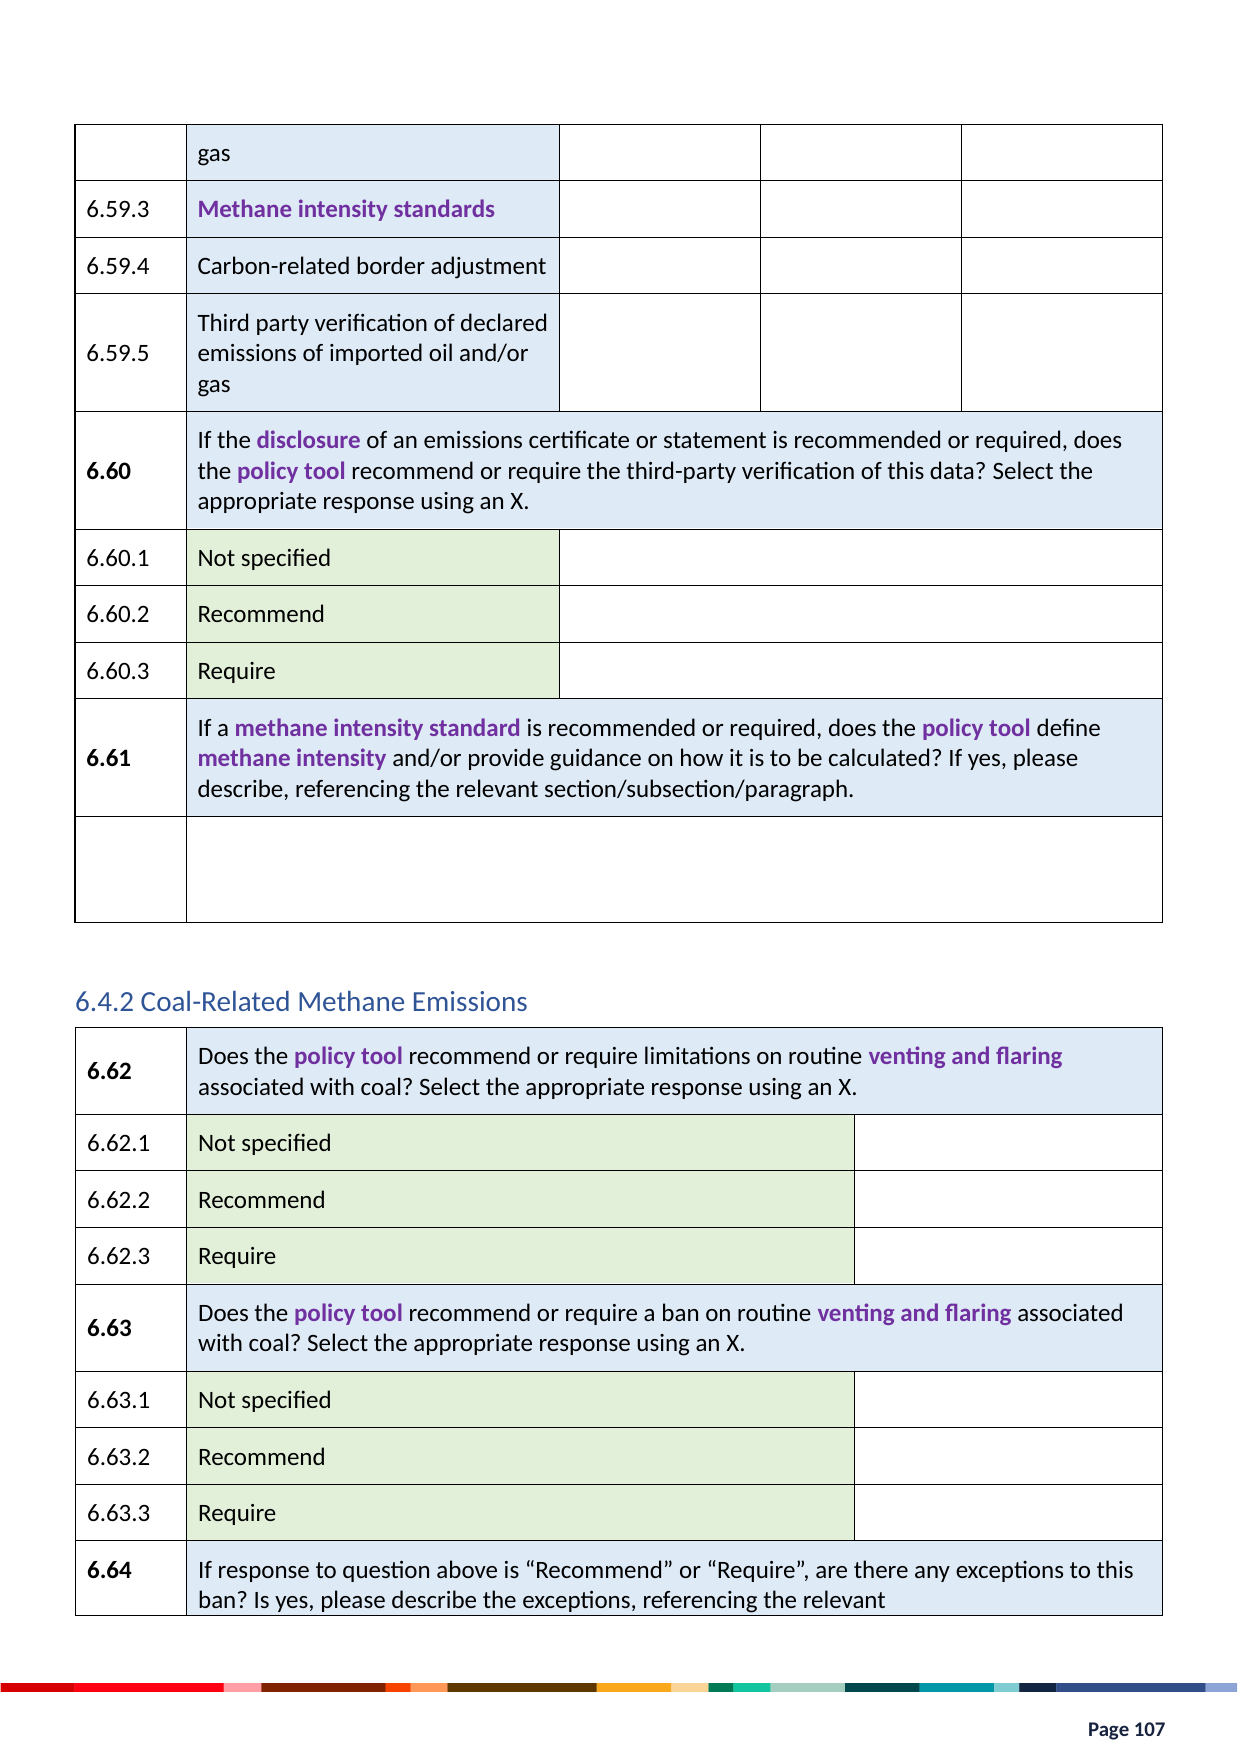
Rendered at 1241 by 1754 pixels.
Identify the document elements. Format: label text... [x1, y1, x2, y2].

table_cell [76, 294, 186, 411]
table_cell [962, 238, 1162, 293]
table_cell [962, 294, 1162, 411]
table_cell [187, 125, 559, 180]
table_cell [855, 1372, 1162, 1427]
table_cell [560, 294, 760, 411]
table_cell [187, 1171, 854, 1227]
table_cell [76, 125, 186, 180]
picture [0, 1683, 1236, 1692]
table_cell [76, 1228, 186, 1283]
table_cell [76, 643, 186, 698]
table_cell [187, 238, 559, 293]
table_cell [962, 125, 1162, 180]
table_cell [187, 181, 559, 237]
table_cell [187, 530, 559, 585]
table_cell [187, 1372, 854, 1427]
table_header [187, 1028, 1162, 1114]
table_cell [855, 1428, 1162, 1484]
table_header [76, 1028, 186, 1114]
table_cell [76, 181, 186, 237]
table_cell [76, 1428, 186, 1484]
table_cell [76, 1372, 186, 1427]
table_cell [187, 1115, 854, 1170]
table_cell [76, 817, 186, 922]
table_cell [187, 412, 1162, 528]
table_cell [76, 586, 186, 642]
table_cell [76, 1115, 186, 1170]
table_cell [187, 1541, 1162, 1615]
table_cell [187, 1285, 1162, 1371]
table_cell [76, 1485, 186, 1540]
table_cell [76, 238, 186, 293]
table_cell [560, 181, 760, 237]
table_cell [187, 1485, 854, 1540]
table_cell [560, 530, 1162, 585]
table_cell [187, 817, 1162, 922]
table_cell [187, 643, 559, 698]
subtitle 6.4.2 Coal-Related Methane Emissions [75, 983, 1165, 1018]
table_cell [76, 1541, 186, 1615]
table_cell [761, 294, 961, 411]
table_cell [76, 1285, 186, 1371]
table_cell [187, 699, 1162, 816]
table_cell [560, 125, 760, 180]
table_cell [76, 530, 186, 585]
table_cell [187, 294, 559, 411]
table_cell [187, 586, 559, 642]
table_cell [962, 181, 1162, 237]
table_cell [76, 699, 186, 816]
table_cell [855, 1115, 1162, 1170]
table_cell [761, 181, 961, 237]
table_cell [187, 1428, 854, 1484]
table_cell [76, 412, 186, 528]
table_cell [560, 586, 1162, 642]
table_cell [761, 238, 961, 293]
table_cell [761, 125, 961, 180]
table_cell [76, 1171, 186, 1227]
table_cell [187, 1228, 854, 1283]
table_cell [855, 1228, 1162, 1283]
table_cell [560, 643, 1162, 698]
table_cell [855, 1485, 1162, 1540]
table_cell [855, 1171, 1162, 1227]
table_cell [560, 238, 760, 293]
